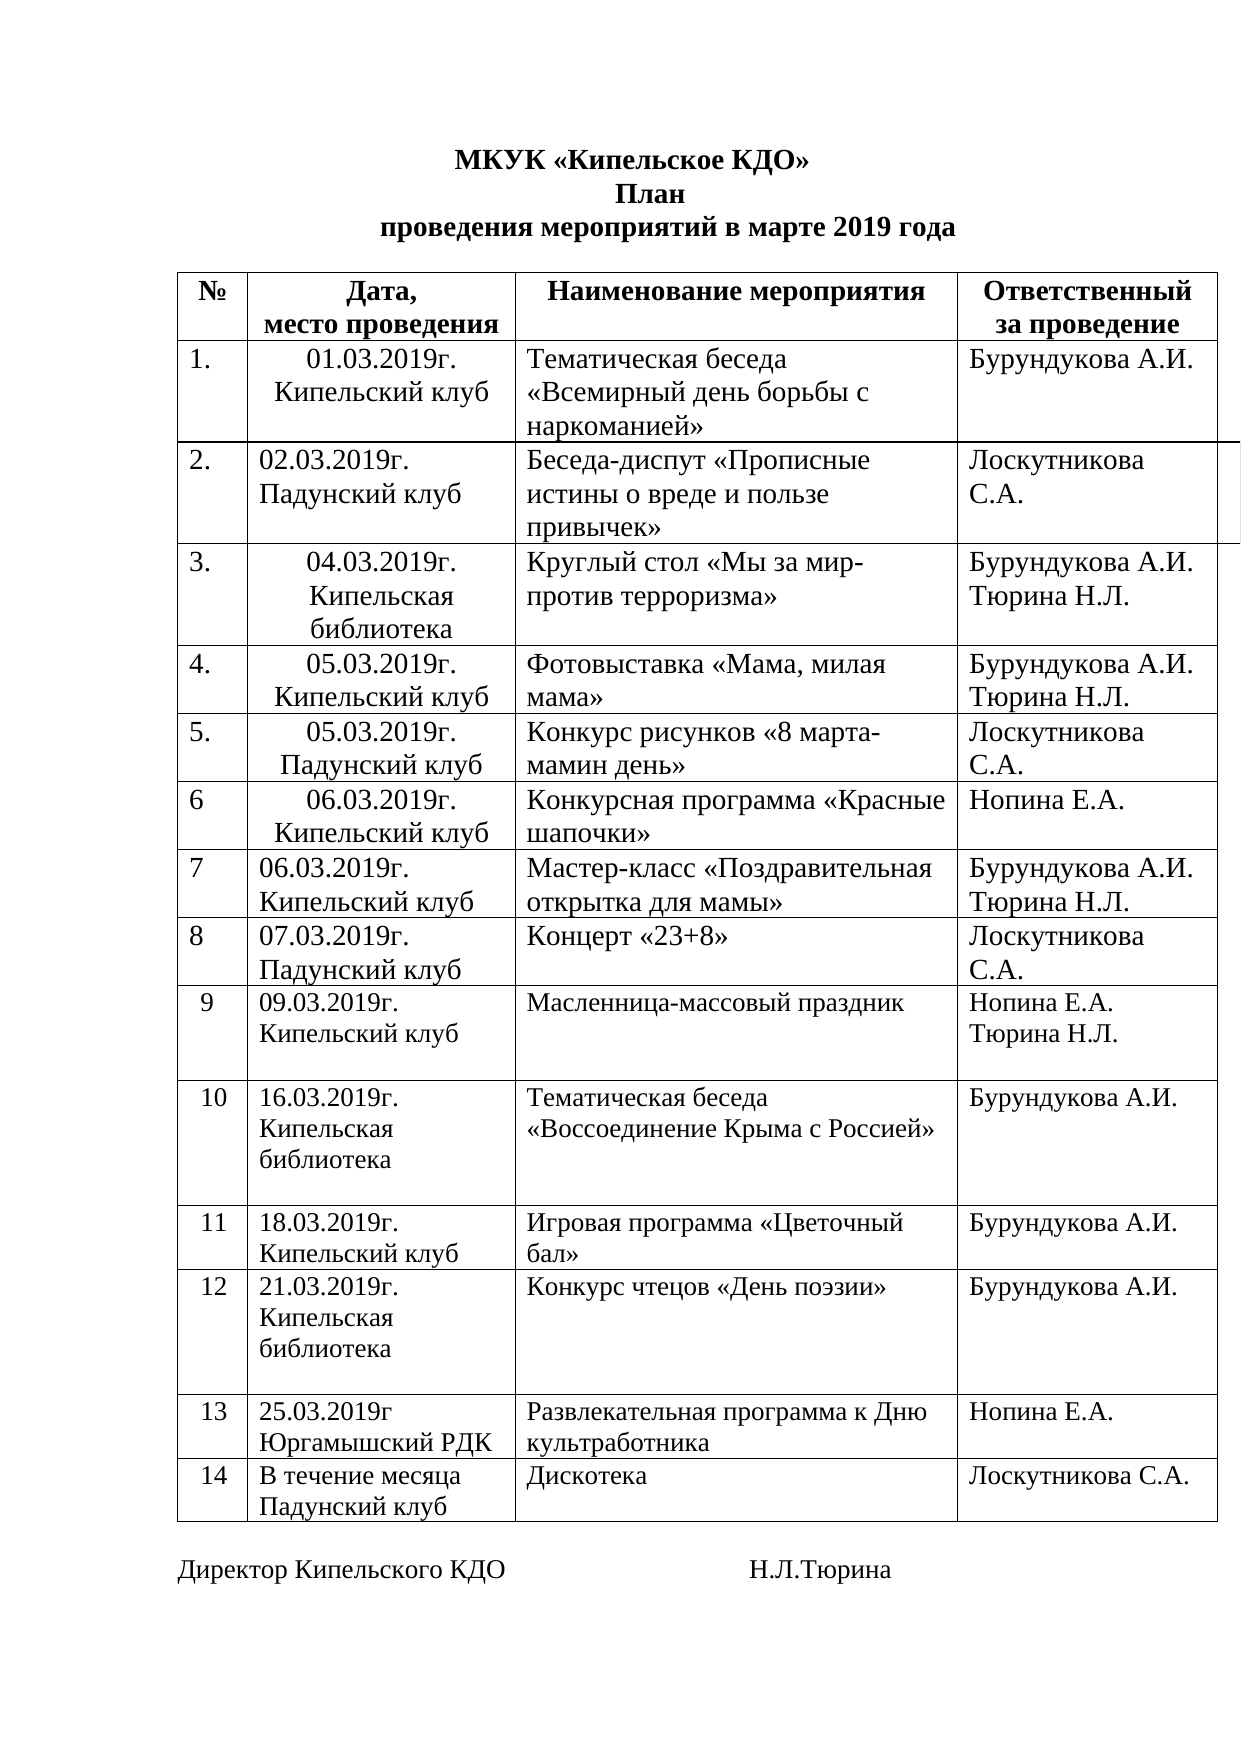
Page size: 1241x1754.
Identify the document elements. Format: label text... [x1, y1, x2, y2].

table_cell 6 [178, 782, 247, 849]
table_cell Бурундукова А.И. Тюрина Н.Л. [958, 544, 1217, 645]
table_cell 04.03.2019г. Кипельская библиотека [248, 544, 515, 645]
table_cell Концерт «23+8» [516, 918, 957, 985]
table_header Наименование мероприятия [516, 273, 957, 340]
table_header Дата, место проведения [248, 273, 515, 340]
table_cell 06.03.2019г. Кипельский клуб [248, 782, 515, 849]
table_cell 14 [178, 1459, 247, 1521]
table_cell Бурундукова А.И. [958, 341, 1217, 441]
table_cell Конкурс чтецов «День поэзии» [516, 1270, 957, 1394]
table_cell Конкурсная программа «Красные шапочки» [516, 782, 957, 849]
table_cell Нопина Е.А. [958, 782, 1217, 849]
table_cell Игровая программа «Цветочный бал» [516, 1206, 957, 1269]
table_cell 21.03.2019г. Кипельская библиотека [248, 1270, 515, 1394]
table_cell Лоскутникова С.А. [958, 1459, 1217, 1521]
table_cell 16.03.2019г. Кипельская библиотека [248, 1081, 515, 1205]
table_header № [178, 273, 247, 340]
table_header Ответственный за проведение [958, 273, 1217, 340]
table_cell 5. [178, 714, 247, 781]
table_cell 7 [178, 850, 247, 917]
table_cell 8 [178, 918, 247, 985]
table_cell 07.03.2019г. Падунский клуб [248, 918, 515, 985]
table_cell Бурундукова А.И. [958, 1206, 1217, 1269]
table_cell 11 [178, 1206, 247, 1269]
table_cell 09.03.2019г. Кипельский клуб [248, 986, 515, 1080]
table_cell Лоскутникова С.А. [958, 714, 1217, 781]
table_cell Масленница-массовый праздник [516, 986, 957, 1080]
table_cell 25.03.2019г Юргамышский РДК [248, 1395, 515, 1458]
table_cell Лоскутникова С.А. [958, 443, 1217, 543]
table_cell 01.03.2019г. Кипельский клуб [248, 341, 515, 441]
table_cell В течение месяца Падунский клуб [248, 1459, 515, 1521]
table_cell Нопина Е.А. Тюрина Н.Л. [958, 986, 1217, 1080]
table_cell Дискотека [516, 1459, 957, 1521]
table_cell Бурундукова А.И. Тюрина Н.Л. [958, 850, 1217, 917]
table_cell Тематическая беседа «Всемирный день борьбы с наркоманией» [516, 341, 957, 441]
table_cell 9 [178, 986, 247, 1080]
text Директор Кипельского КДО Н.Л.Тюрина [177, 1553, 1152, 1584]
table_cell 2. [178, 443, 247, 543]
table_cell 18.03.2019г. Кипельский клуб [248, 1206, 515, 1269]
table_cell Тематическая беседа «Воссоединение Крыма с Россией» [516, 1081, 957, 1205]
table_cell [1218, 443, 1240, 543]
table_cell Бурундукова А.И. [958, 1270, 1217, 1394]
table_cell Мастер-класс «Поздравительная открытка для мамы» [516, 850, 957, 917]
table_cell 4. [178, 646, 247, 713]
table_cell 02.03.2019г. Падунский клуб [248, 443, 515, 543]
table_cell Бурундукова А.И. [958, 1081, 1217, 1205]
table_cell 13 [178, 1395, 247, 1458]
text проведения мероприятий в марте 2019 года [177, 209, 1152, 243]
text МКУК «Кипельское КДО» [177, 142, 1152, 176]
table_cell 06.03.2019г. Кипельский клуб [248, 850, 515, 917]
table_cell 05.03.2019г. Кипельский клуб [248, 646, 515, 713]
table_cell Развлекательная программа к Дню культработника [516, 1395, 957, 1458]
table_cell Беседа-диспут «Прописные истины о вреде и пользе привычек» [516, 443, 957, 543]
table_cell 10 [178, 1081, 247, 1205]
text План [177, 176, 1152, 209]
table_cell 3. [178, 544, 247, 645]
table_cell 05.03.2019г. Падунский клуб [248, 714, 515, 781]
table_cell Лоскутникова С.А. [958, 918, 1217, 985]
table_cell Нопина Е.А. [958, 1395, 1217, 1458]
table_cell Фотовыставка «Мама, милая мама» [516, 646, 957, 713]
table_cell Бурундукова А.И. Тюрина Н.Л. [958, 646, 1217, 713]
table_cell Круглый стол «Мы за мир-против терроризма» [516, 544, 957, 645]
table_cell 12 [178, 1270, 247, 1394]
table_cell 1. [178, 341, 247, 441]
table_cell Конкурс рисунков «8 марта- мамин день» [516, 714, 957, 781]
